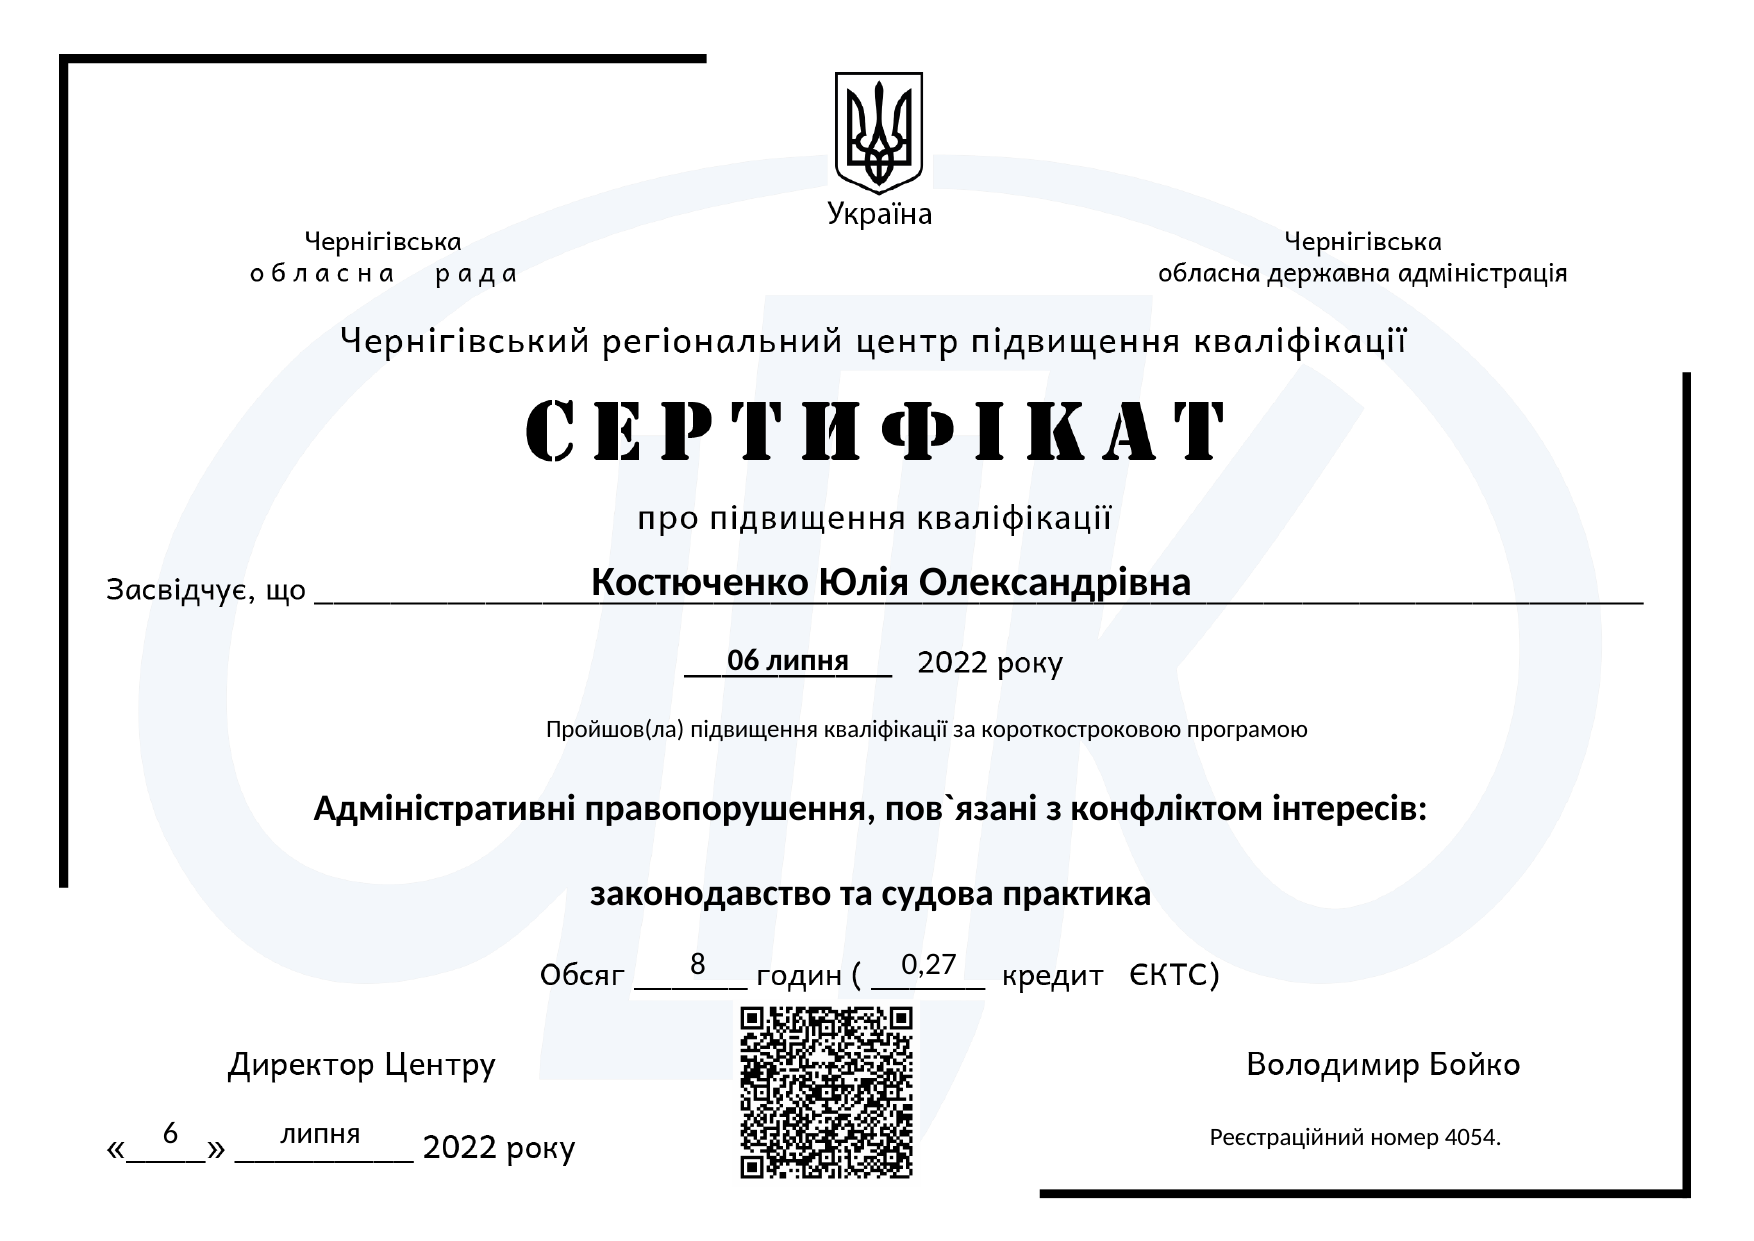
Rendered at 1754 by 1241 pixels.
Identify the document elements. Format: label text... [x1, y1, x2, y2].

text Реєстраційний номер 4054. [1166, 1121, 1754, 1151]
picture [59, 606, 1691, 1205]
picture [59, 54, 1691, 555]
text Костюченко Юлія Олександрівна [29, 555, 1754, 606]
text Пройшов(ла) підвищення кваліфікації за короткостроковою програмою [472, 714, 1754, 744]
